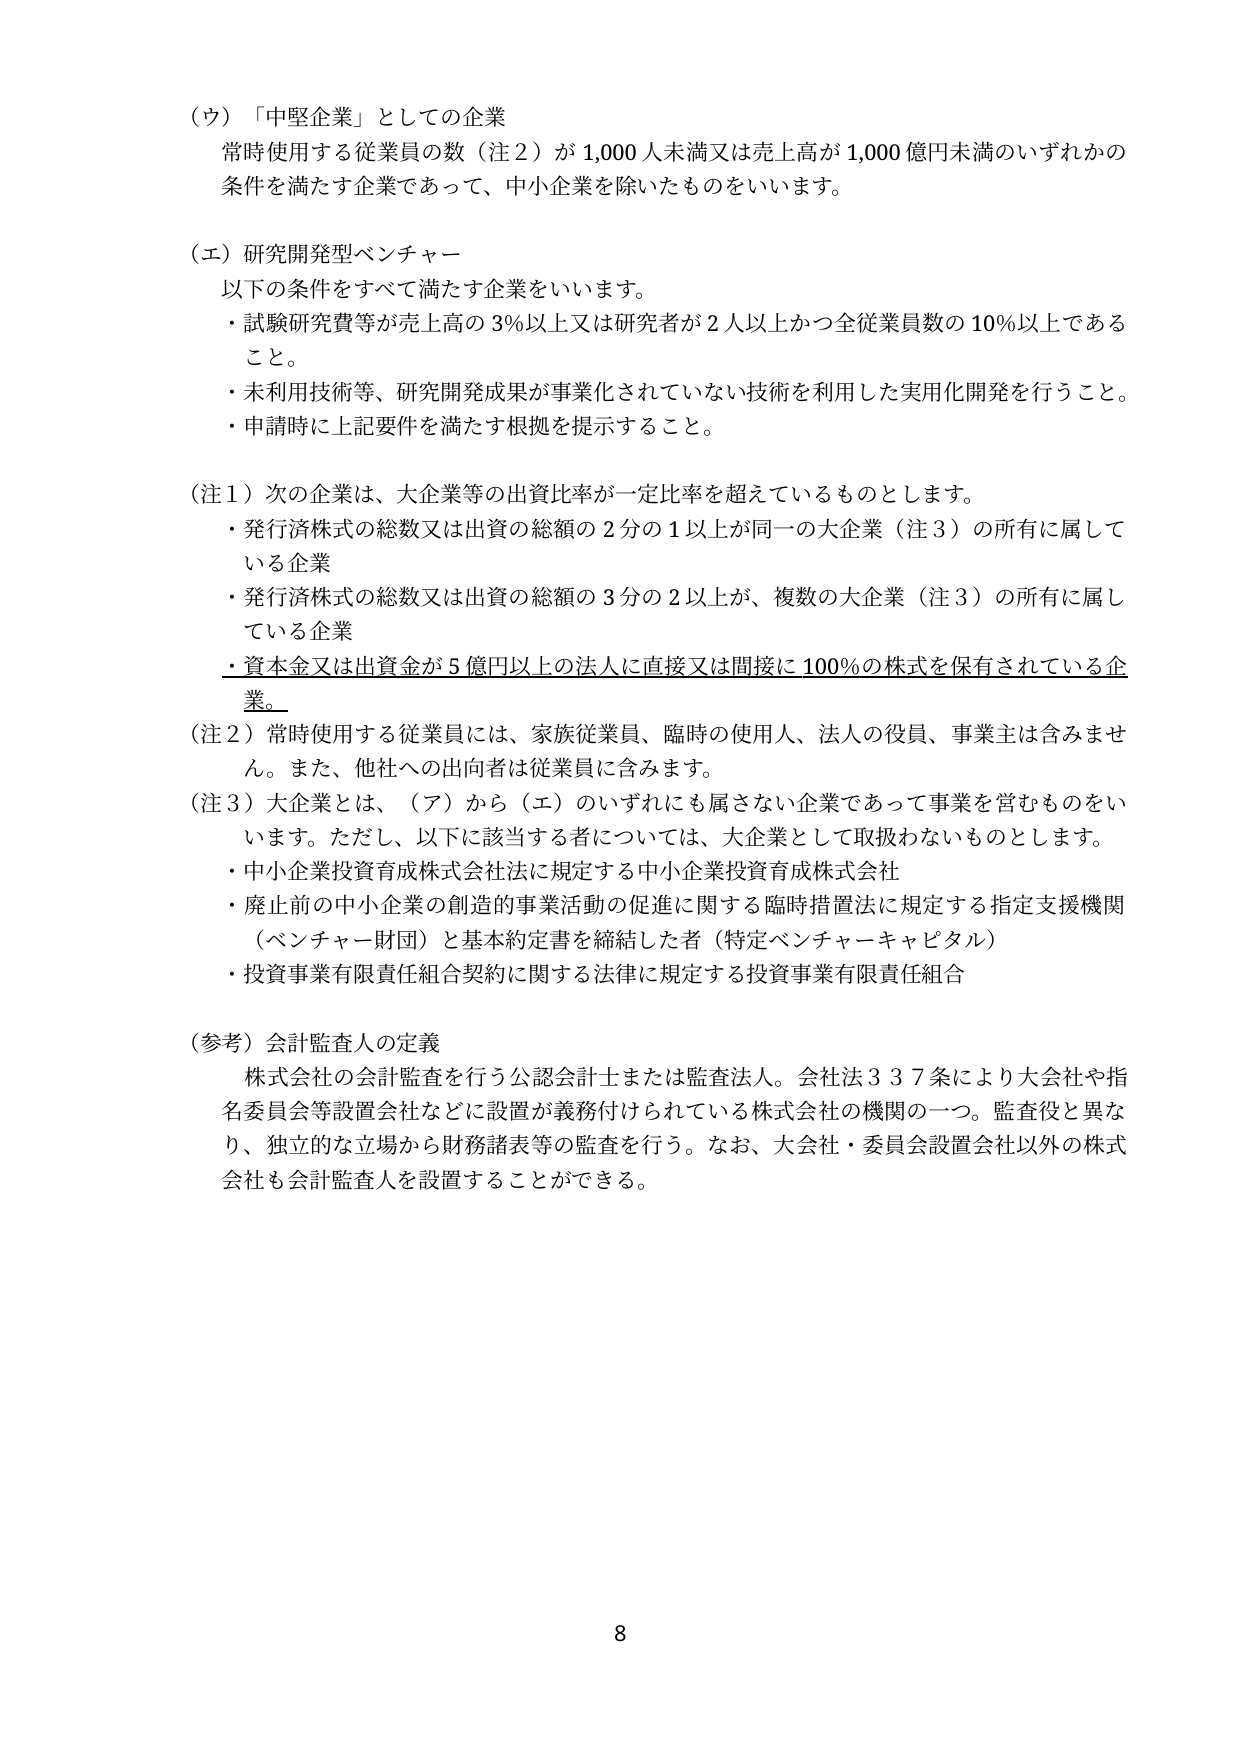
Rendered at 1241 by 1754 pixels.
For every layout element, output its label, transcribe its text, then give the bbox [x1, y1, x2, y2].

list ・未利用技術等、研究開発成果が事業化されていない技術を利用した実用化開発を行うこと。 [222, 373, 1128, 408]
text （注２）常時使用する従業員には、家族従業員、臨時の使用人、法人の役員、事業主は含みません。また、他社への出向者は従業員に含みます。 [178, 716, 1128, 784]
text 株式会社の会計監査を行う公認会計士または監査法人。会社法３３７条により大会社や指名委員会等設置会社などに設置が義務付けられている株式会社の機関の一つ。監査役と異なり、独立的な立場から財務諸表等の監査を行う。なお、大会社・委員会設置会社以外の株式会社も会計監査人を設置することができる。 [112, 1059, 1128, 1196]
text （注３）大企業とは、（ア）から（エ）のいずれにも属さない企業であって事業を営むものをいいます。ただし、以下に該当する者については、大企業として取扱わないものとします。 [178, 784, 1128, 853]
list ・申請時に上記要件を満たす根拠を提示すること。 [178, 408, 1128, 442]
list （エ）研究開発型ベンチャー [178, 236, 1128, 271]
list （ウ）「中堅企業」としての企業 [178, 99, 1128, 133]
list ・中小企業投資育成株式会社法に規定する中小企業投資育成株式会社 [222, 853, 1128, 887]
list ・発行済株式の総数又は出資の総額の3分の2以上が、複数の大企業（注３）の所有に属している企業 [222, 579, 1128, 647]
text （参考）会計監査人の定義 [112, 1024, 1128, 1059]
list （注１）次の企業は、大企業等の出資比率が一定比率を超えているものとします。 [178, 476, 1128, 510]
list ・投資事業有限責任組合契約に関する法律に規定する投資事業有限責任組合 [222, 956, 1128, 990]
list ・廃止前の中小企業の創造的事業活動の促進に関する臨時措置法に規定する指定支援機関（ベンチャー財団）と基本約定書を締結した者（特定ベンチャーキャピタル） [222, 887, 1128, 956]
list ・試験研究費等が売上高の3％以上又は研究者が2人以上かつ全従業員数の10％以上であること。 [222, 305, 1128, 373]
list ・資本金又は出資金が5億円以上の法人に直接又は間接に100％の株式を保有されている企業。 [222, 678, 1128, 716]
list ・資本金又は出資金が5億円以上の法人に直接又は間接に100％の株式を保有されている企業。 [222, 647, 1128, 676]
list 常時使用する従業員の数（注２）が1,000人未満又は売上高が1,000億円未満のいずれかの条件を満たす企業であって、中小企業を除いたものをいいます。 [222, 133, 1128, 202]
list ・発行済株式の総数又は出資の総額の2分の1以上が同一の大企業（注３）の所有に属している企業 [222, 510, 1128, 579]
list 以下の条件をすべて満たす企業をいいます。 [178, 271, 1128, 305]
